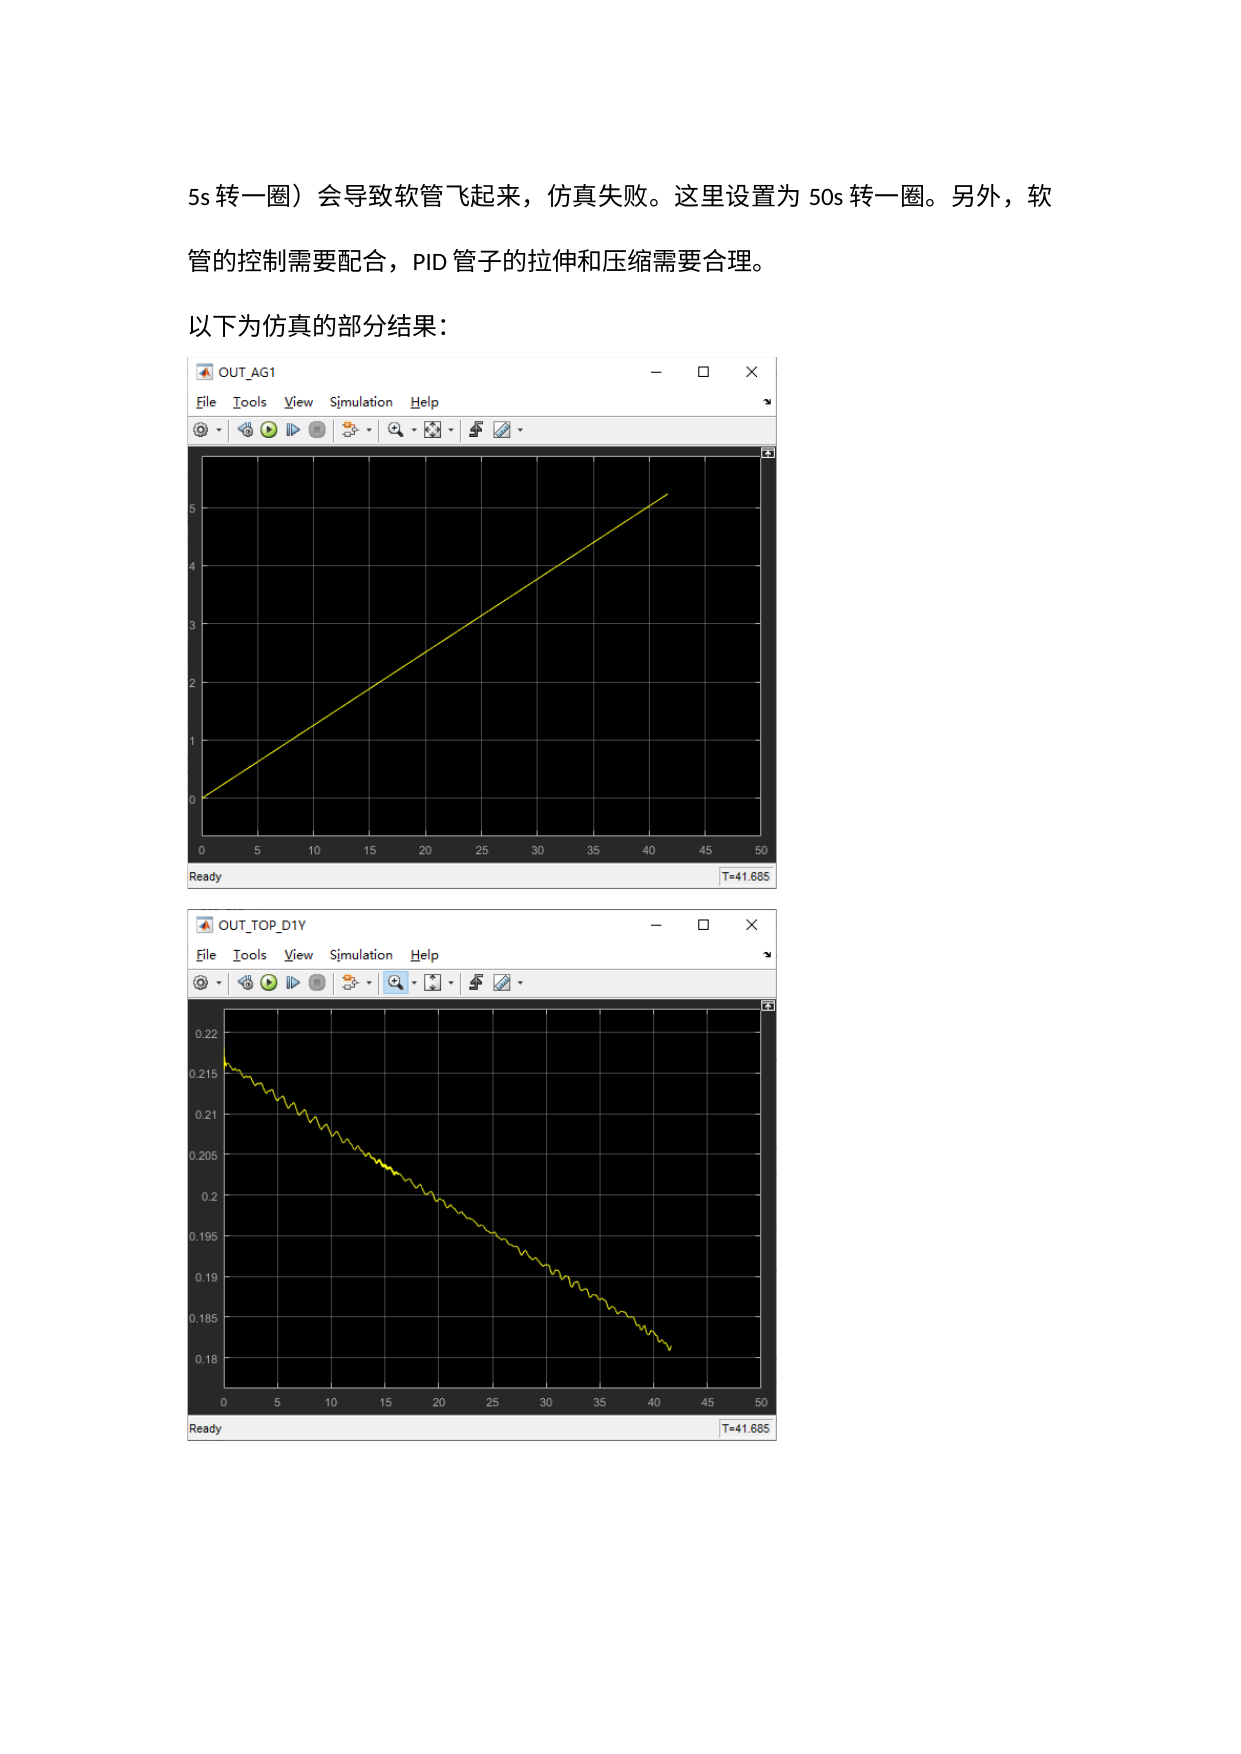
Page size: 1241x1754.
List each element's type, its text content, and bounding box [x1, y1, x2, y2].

picture [187, 909, 777, 1441]
text 以下为仿真的部分结果： [187, 292, 1053, 357]
picture [187, 357, 777, 889]
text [187, 162, 1053, 292]
